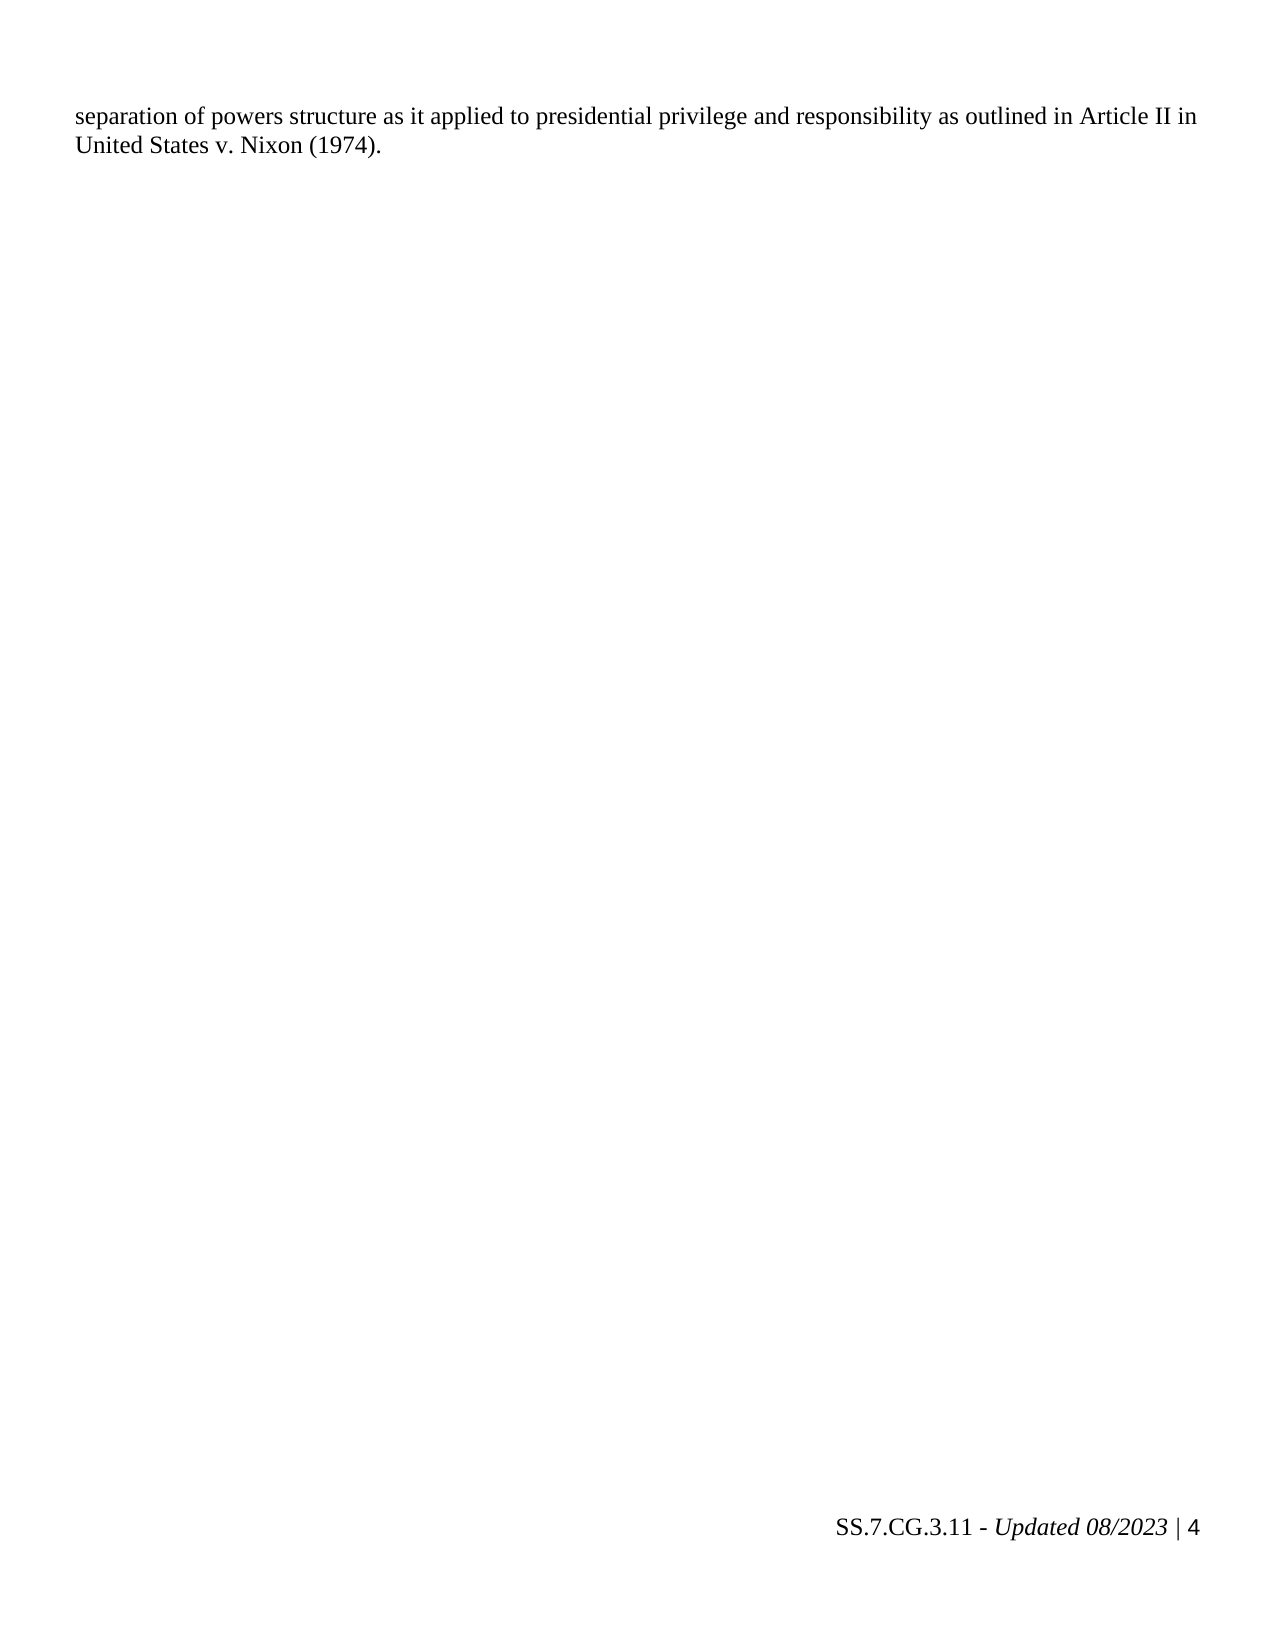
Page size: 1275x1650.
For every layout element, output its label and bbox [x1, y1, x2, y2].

text [75, 101, 1200, 159]
